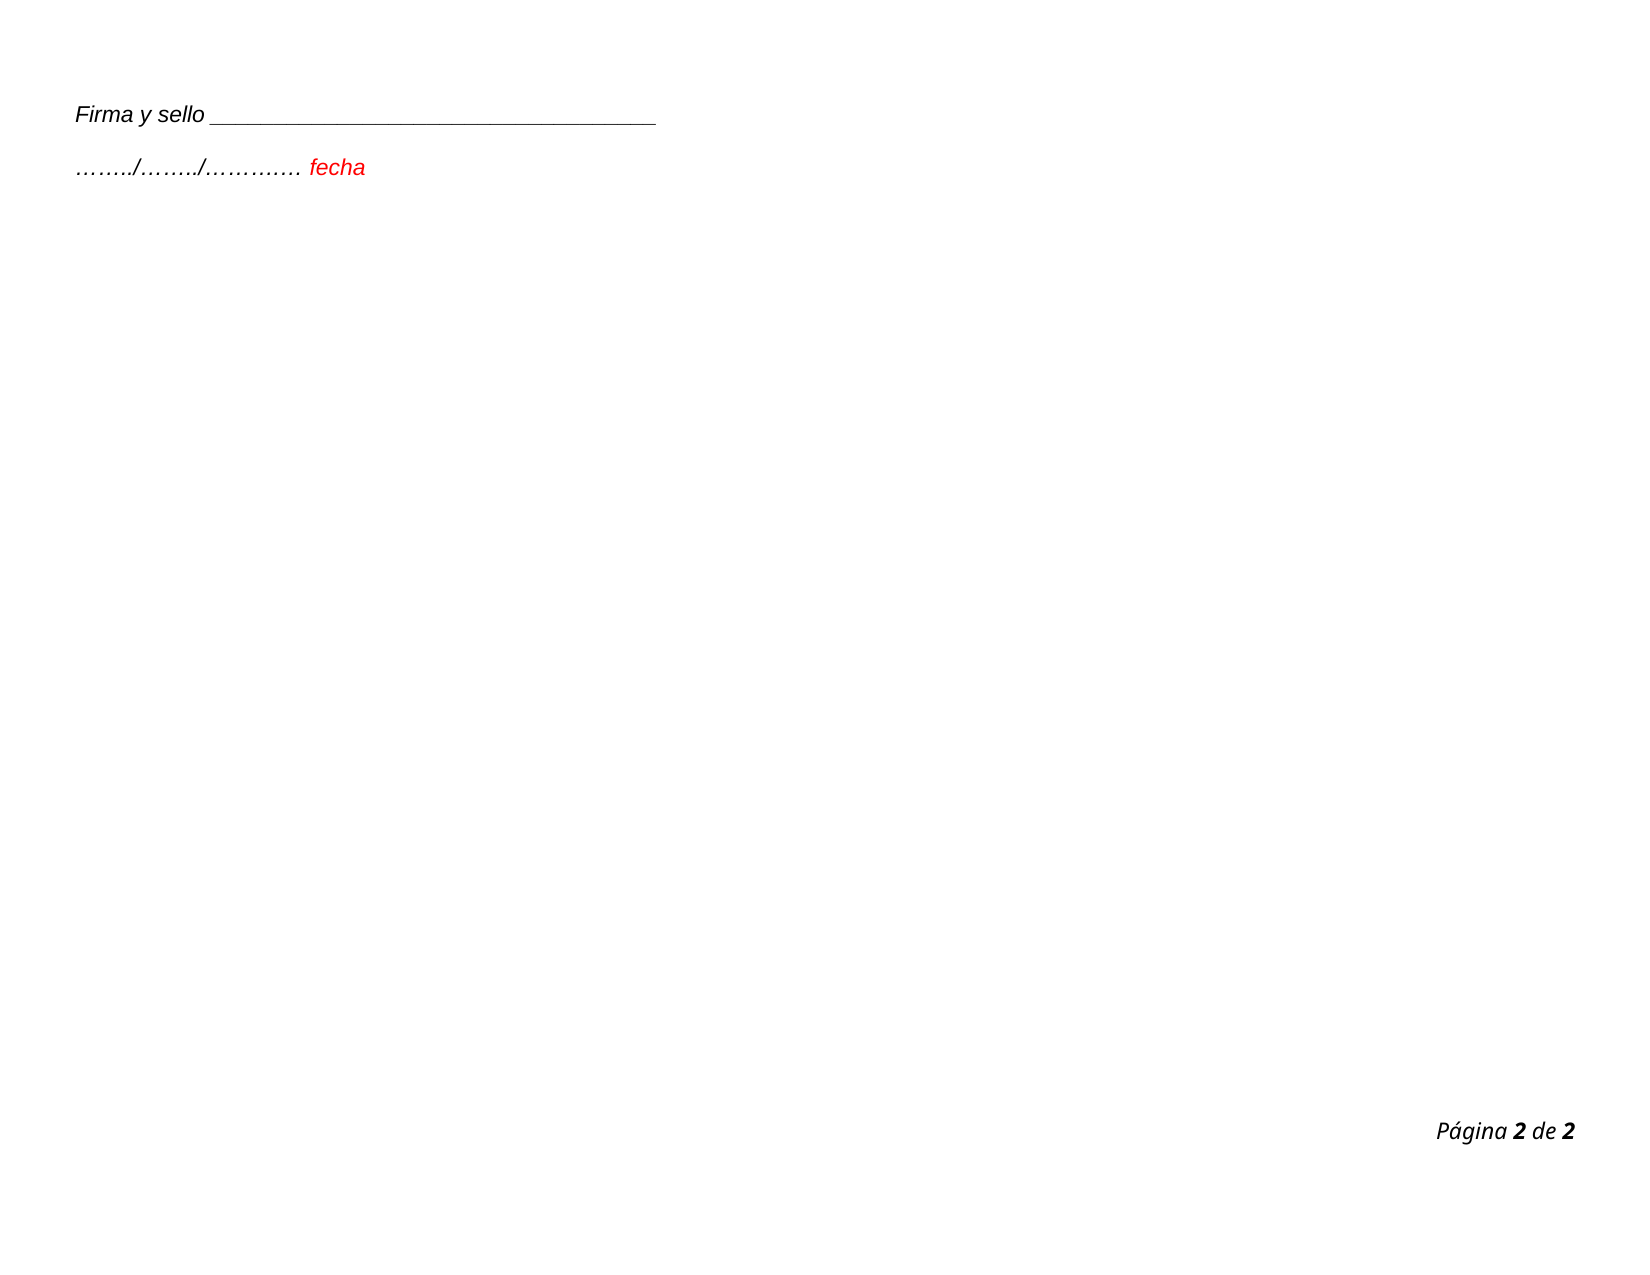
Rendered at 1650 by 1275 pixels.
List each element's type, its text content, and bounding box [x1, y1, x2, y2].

text Firma y sello ___________________________________ [75, 101, 1568, 128]
text ……../……../……….… fecha [75, 154, 1575, 180]
